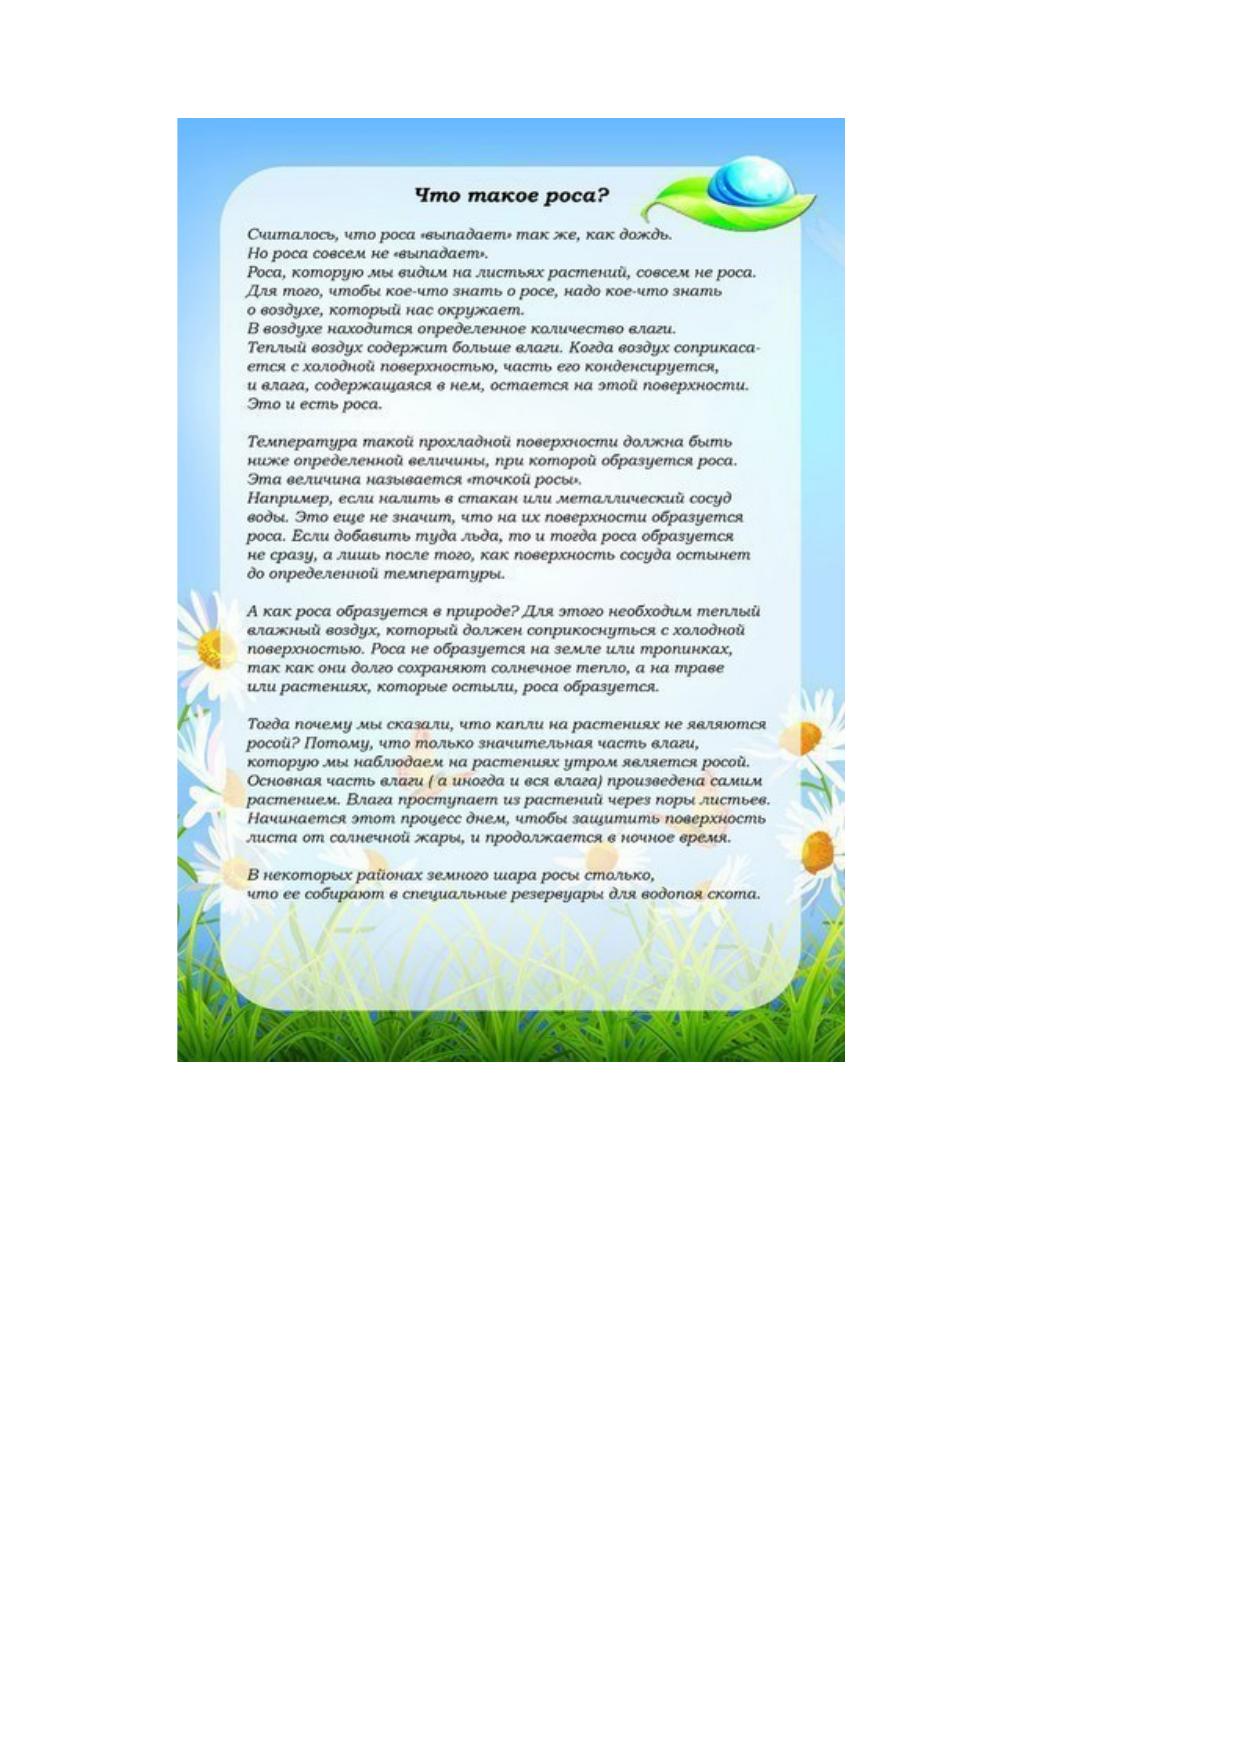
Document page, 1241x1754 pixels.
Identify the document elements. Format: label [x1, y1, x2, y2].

picture [177, 118, 845, 1062]
